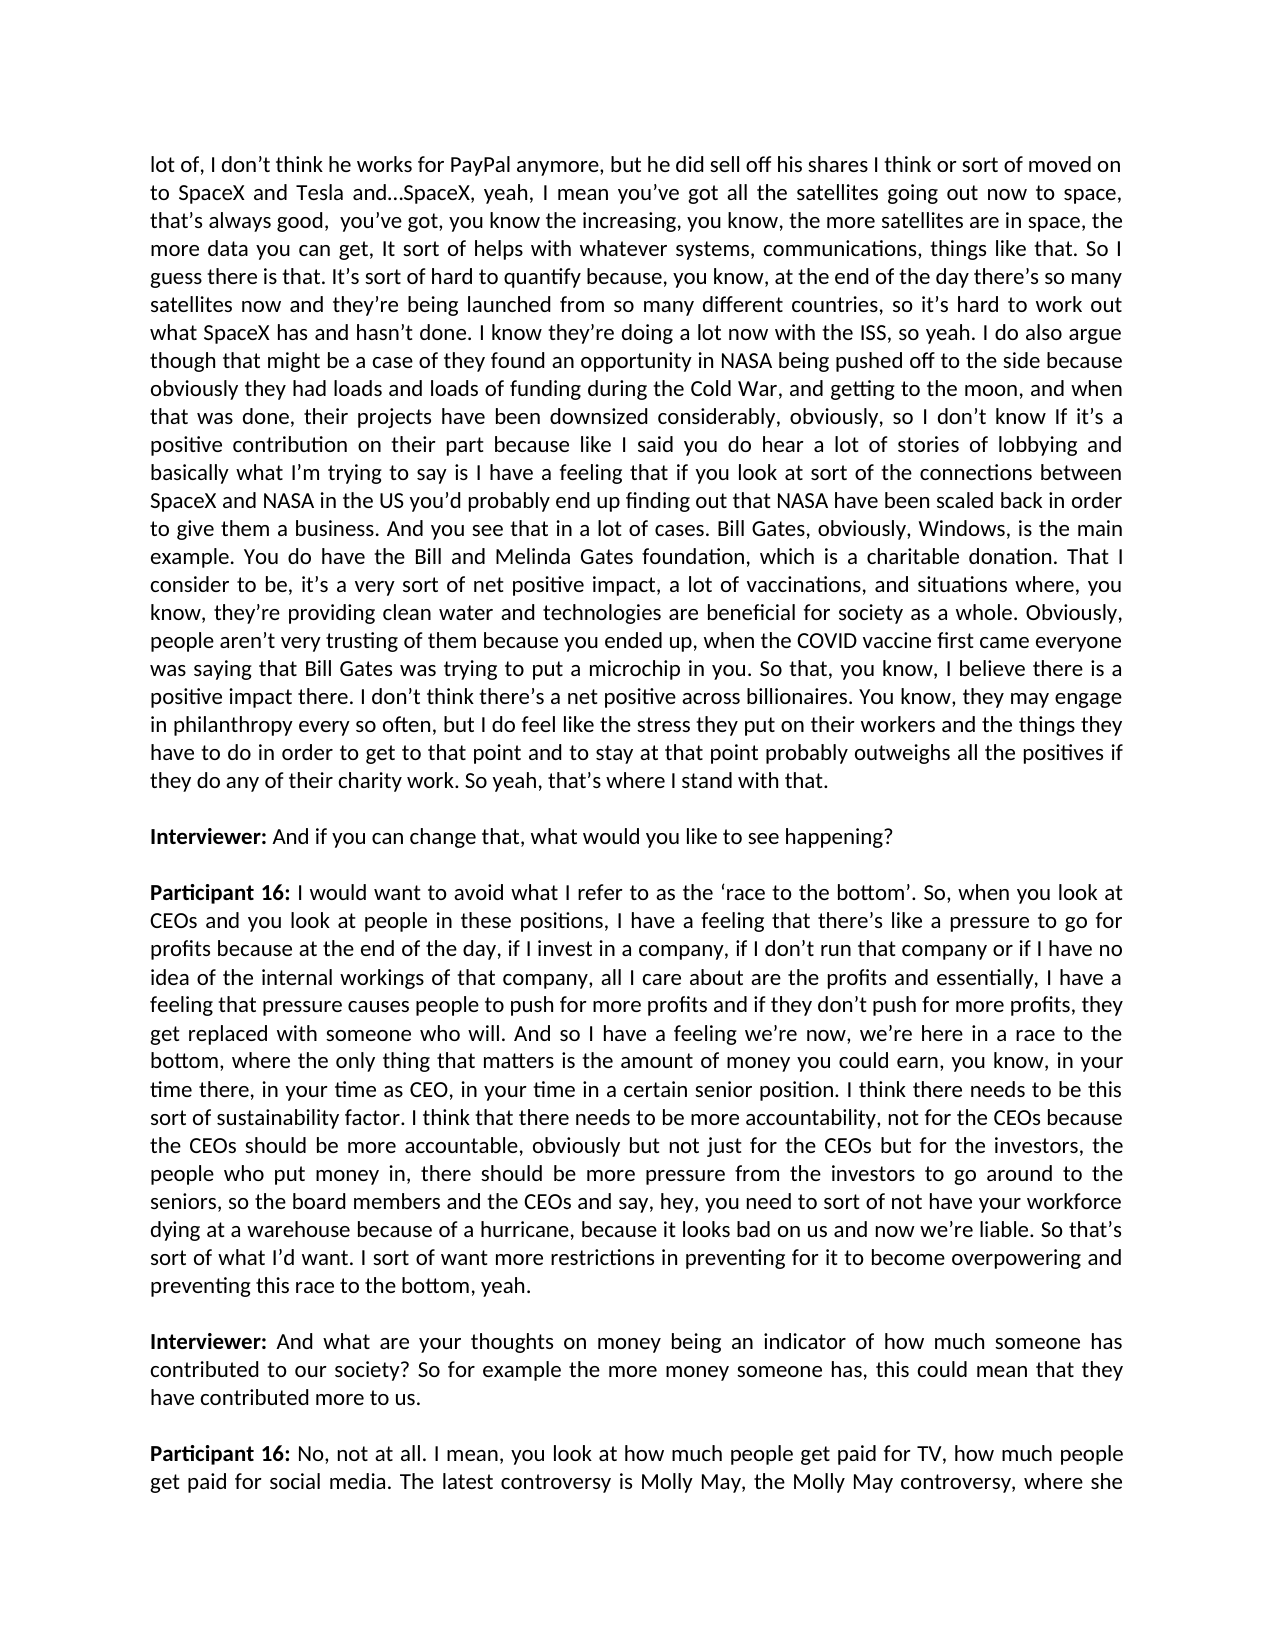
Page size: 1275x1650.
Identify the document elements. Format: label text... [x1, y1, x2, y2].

text Interviewer: And what are your thoughts on money being an indicator of how much someone has contributed to our society? So for example the more money someone has, this could mean that they have contributed more to us. [150, 1327, 1125, 1411]
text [150, 1439, 1125, 1495]
text Interviewer: And if you can change that, what would you like to see happening? [150, 822, 1125, 851]
text Participant 16: I would want to avoid what I refer to as the ‘race to the bottom’. So, when you look at CEOs and you look at people in these positions, I have a feeling that there’s like a pressure to go for profits because at the end of the day, if I invest in a company, if I don’t run that company or if I have no idea of the internal workings of that company, all I care about are the profits and essentially, I have a feeling that pressure causes people to push for more profits and if they don’t push for more profits, they get replaced with someone who will. And so I have a feeling we’re now, we’re here in a race to the bottom, where the only thing that matters is the amount of money you could earn, you know, in your time there, in your time as CEO, in your time in a certain senior position. I think there needs to be this sort of sustainability factor. I think that there needs to be more accountability, not for the CEOs because the CEOs should be more accountable, obviously but not just for the CEOs but for the investors, the people who put money in, there should be more pressure from the investors to go around to the seniors, so the board members and the CEOs and say, hey, you need to sort of not have your workforce dying at a warehouse because of a hurricane, because it looks bad on us and now we’re liable. So that’s sort of what I’d want. I sort of want more restrictions in preventing for it to become overpowering and preventing this race to the bottom, yeah. [150, 878, 1125, 1299]
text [150, 150, 1125, 794]
